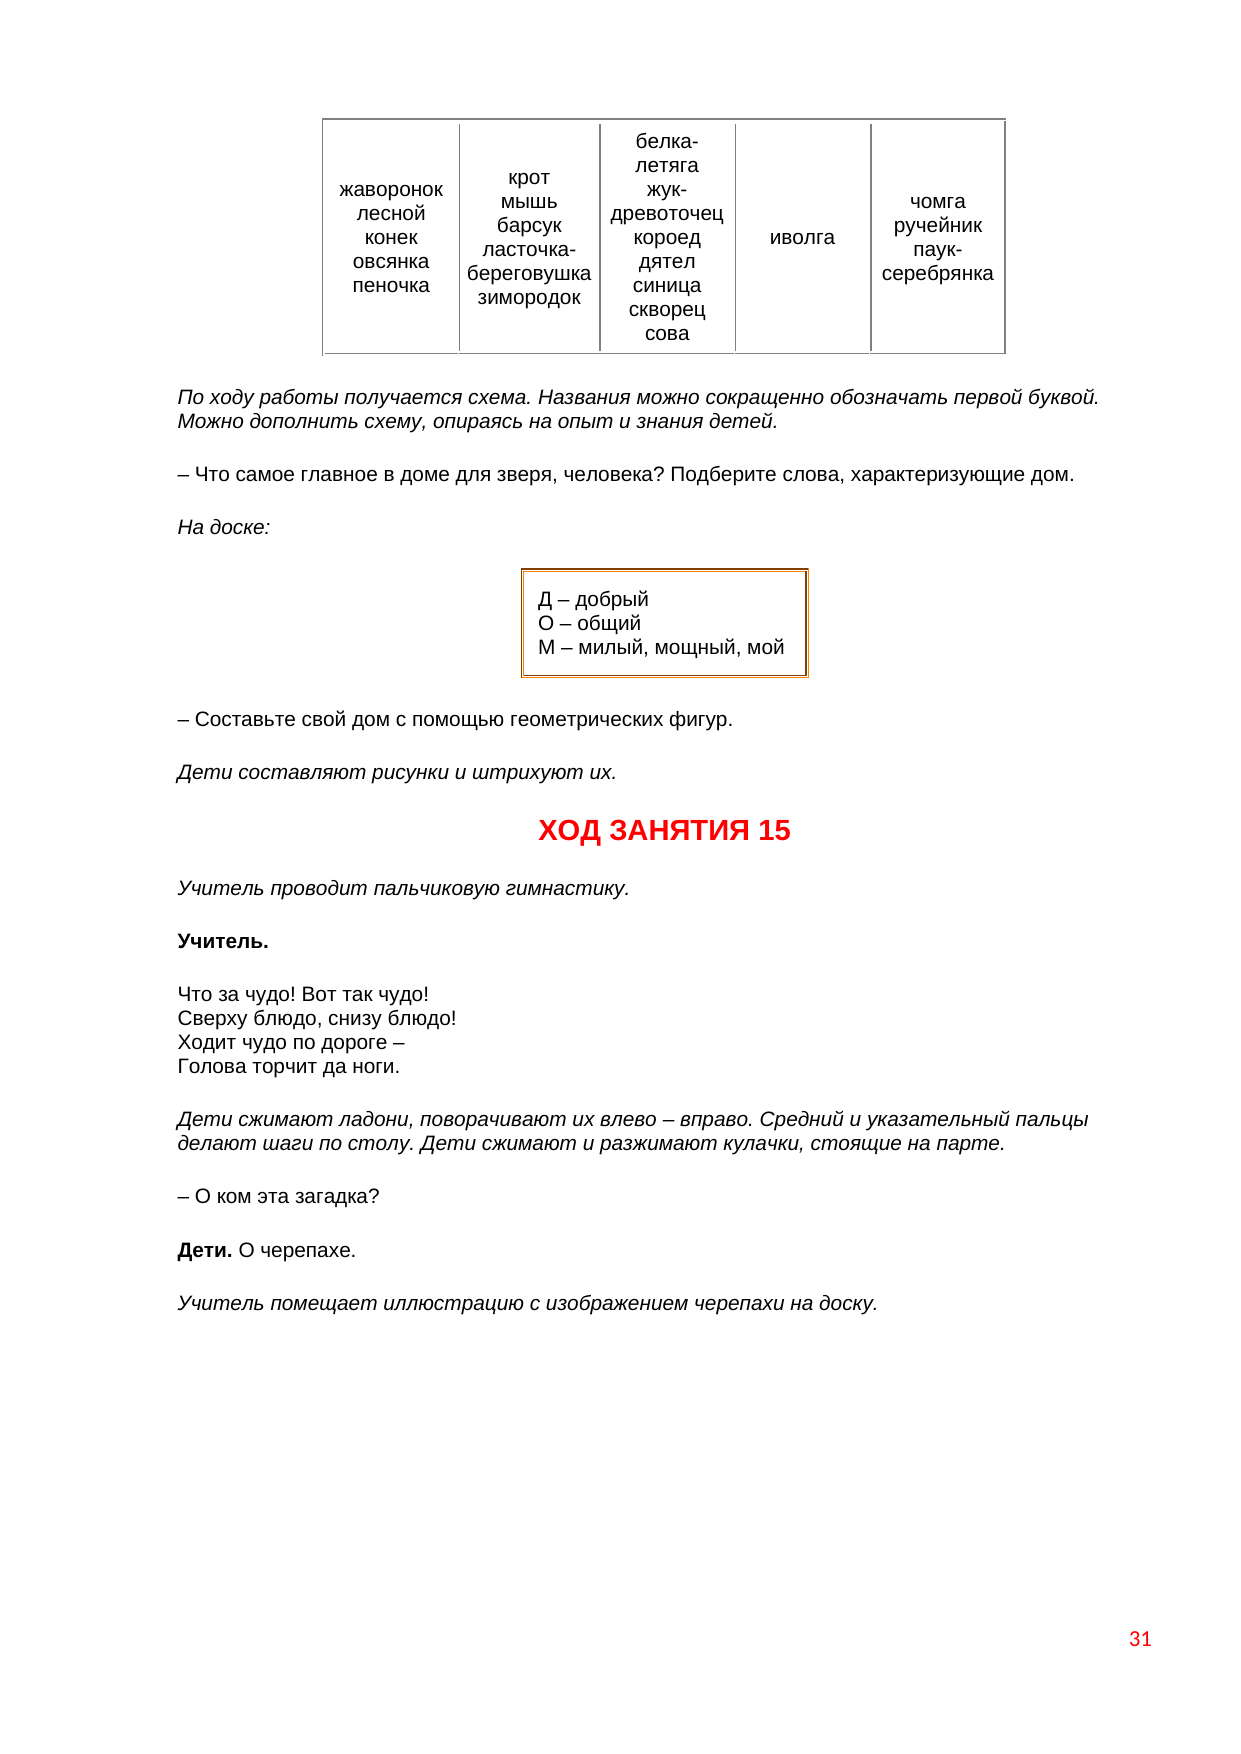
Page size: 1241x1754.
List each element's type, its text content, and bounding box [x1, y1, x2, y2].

table_cell крот мышь барсук ласточка-береговушка зимородок [459, 122, 599, 353]
text – Что самое главное в доме для зверя, человека? Подберите слова, характеризующие дом. [177, 462, 1152, 486]
text По ходу работы получается схема. Названия можно сокращенно обозначать первой буквой. Можно дополнить схему, опираясь на опыт и знания детей. [177, 385, 1152, 433]
text Учитель. [177, 929, 1152, 953]
text – О ком эта загадка? [177, 1184, 1152, 1208]
text Дети. О черепахе. [177, 1237, 1152, 1261]
table_cell чомга ручейник паук-серебрянка [870, 122, 1004, 353]
table_cell иволга [735, 120, 870, 353]
text Дети составляют рисунки и штрихуют их. [177, 760, 1152, 784]
text Учитель проводит пальчиковую гимнастику. [177, 876, 1152, 900]
text На доске: [177, 515, 1152, 539]
table_cell жаворонок лесной конек овсянка пеночка [325, 122, 459, 353]
table_header Д – добрый О – общий М – милый, мощный, мой [524, 572, 805, 675]
text Учитель помещает иллюстрацию с изображением черепахи на доску. [177, 1291, 1152, 1314]
table_cell белка-летяга жук-древоточец короед дятел синица скворец сова [599, 122, 735, 353]
text Что за чудо! Вот так чудо! Сверху блюдо, снизу блюдо! Ходит чудо по дороге – Голова торчит да ноги. [177, 982, 1152, 1078]
text – Составьте свой дом с помощью геометрических фигур. [177, 707, 1152, 731]
text ХОД ЗАНЯТИЯ 15 [177, 813, 1152, 847]
text Дети сжимают ладони, поворачивают их влево – вправо. Средний и указательный пальцы делают шаги по столу. Дети сжимают и разжимают кулачки, стоящие на парте. [177, 1107, 1152, 1155]
